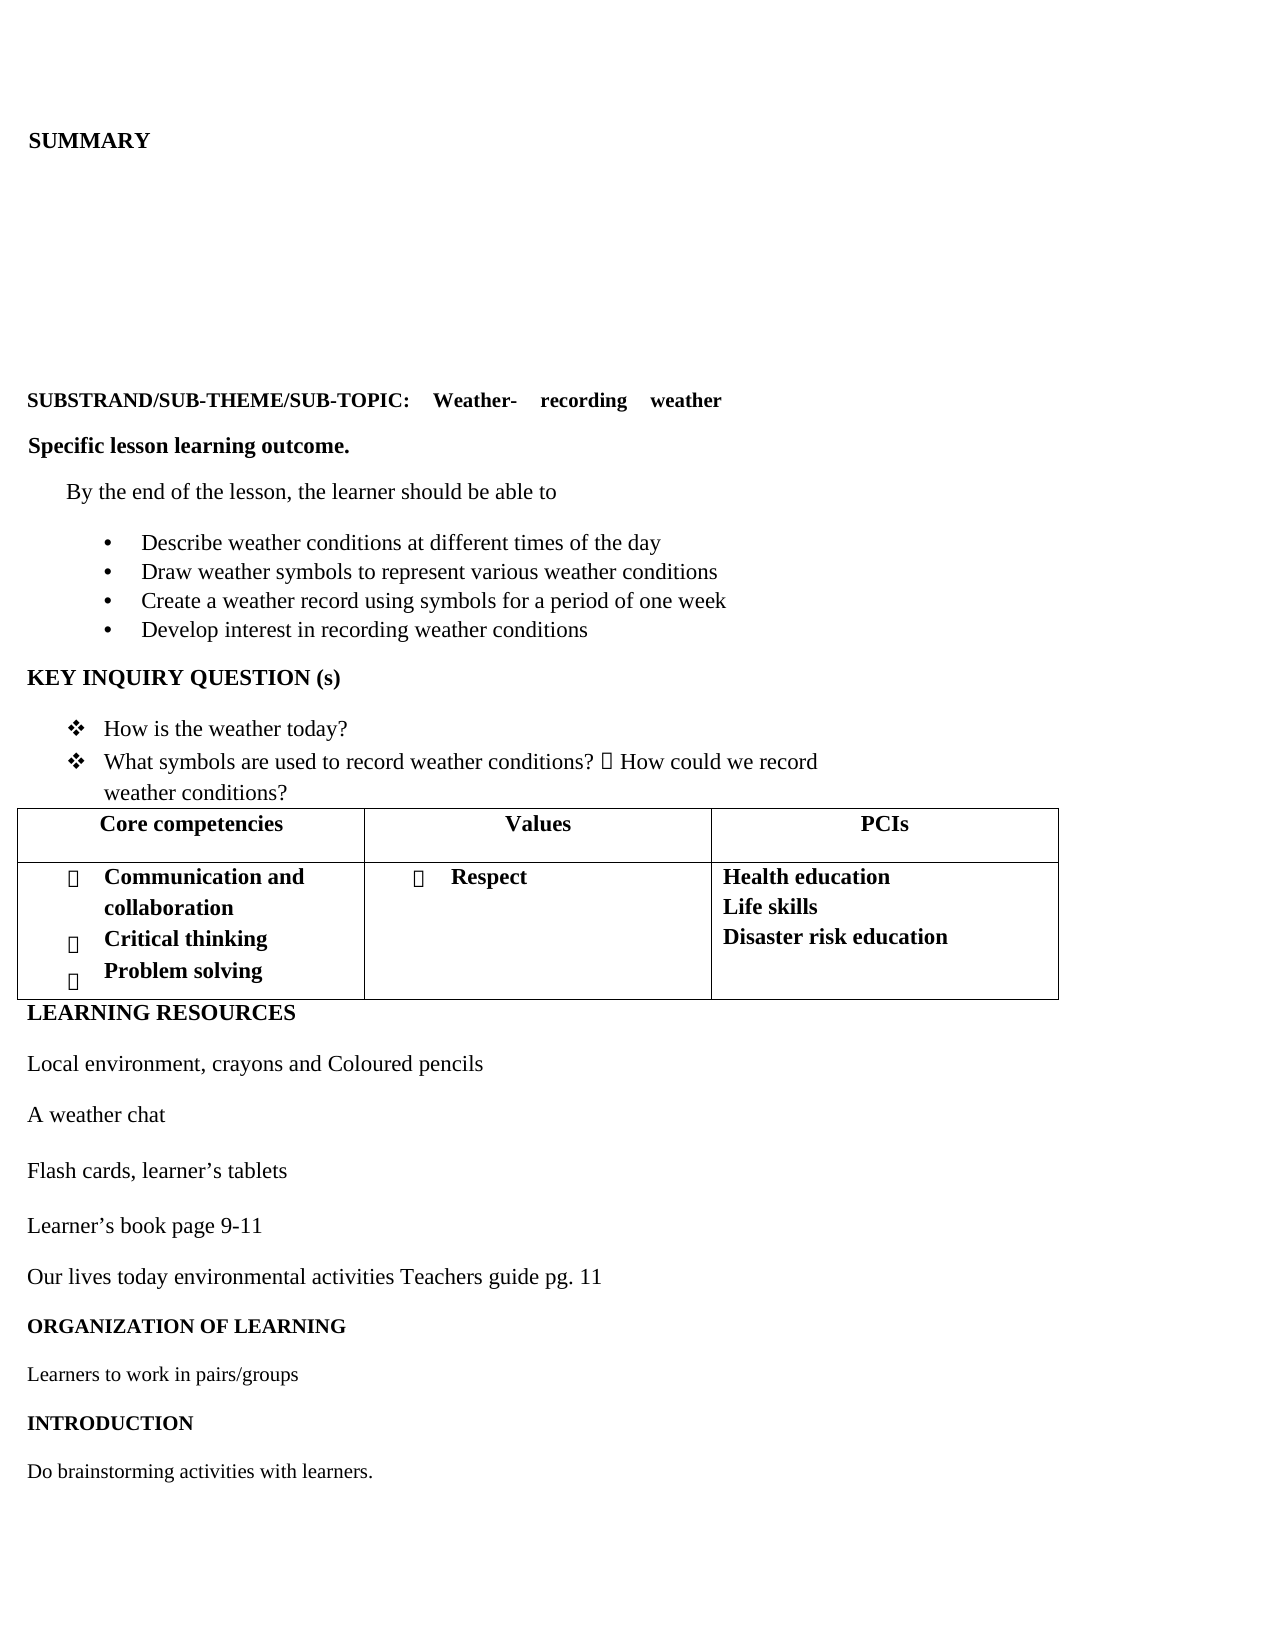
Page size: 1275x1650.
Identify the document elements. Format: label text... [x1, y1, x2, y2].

list Develop interest in recording weather conditions [103, 616, 1086, 643]
text SUBSTRAND/SUB-THEME/SUB-TOPIC: Weather- recording weather Specific lesson learning outcome. [27, 388, 722, 458]
table_header [18, 809, 99, 861]
table_cell    [18, 863, 99, 999]
text Local environment, crayons and Coloured pencils [27, 1050, 1086, 1076]
list What symbols are used to record weather conditions?  How could we record weather conditions? [66, 745, 853, 805]
text ORGANIZATION OF LEARNING [27, 1314, 722, 1338]
table_cell Health education Life skills Disaster risk education [712, 863, 1058, 999]
text Learners to work in pairs/groups [27, 1362, 1086, 1386]
table_header PCIs [712, 809, 1058, 861]
text Our lives today environmental activities Teachers guide pg. 11 [27, 1263, 1086, 1289]
list Describe weather conditions at different times of the day [103, 529, 1086, 556]
text KEY INQUIRY QUESTION (s) [27, 664, 1086, 691]
text Flash cards, learner’s tablets [27, 1157, 1086, 1183]
text By the end of the lesson, the learner should be able to [66, 478, 1086, 504]
list Draw weather symbols to represent various weather conditions [103, 558, 1086, 584]
text Learner’s book page 9-11 [27, 1212, 1086, 1238]
text Do brainstorming activities with learners. [27, 1459, 1086, 1483]
list How is the weather today? [66, 715, 853, 741]
table_cell Communication and collaboration Critical thinking Problem solving [99, 863, 364, 999]
list Create a weather record using symbols for a period of one week [103, 587, 1086, 614]
text INTRODUCTION [27, 1411, 722, 1435]
table_cell  [365, 863, 450, 999]
table_header Core competencies [99, 809, 364, 861]
table_cell Respect [450, 863, 711, 999]
text A weather chat [27, 1101, 1086, 1128]
table_header Values [450, 809, 711, 861]
text LEARNING RESOURCES [27, 999, 1086, 1026]
table_header [365, 809, 450, 861]
